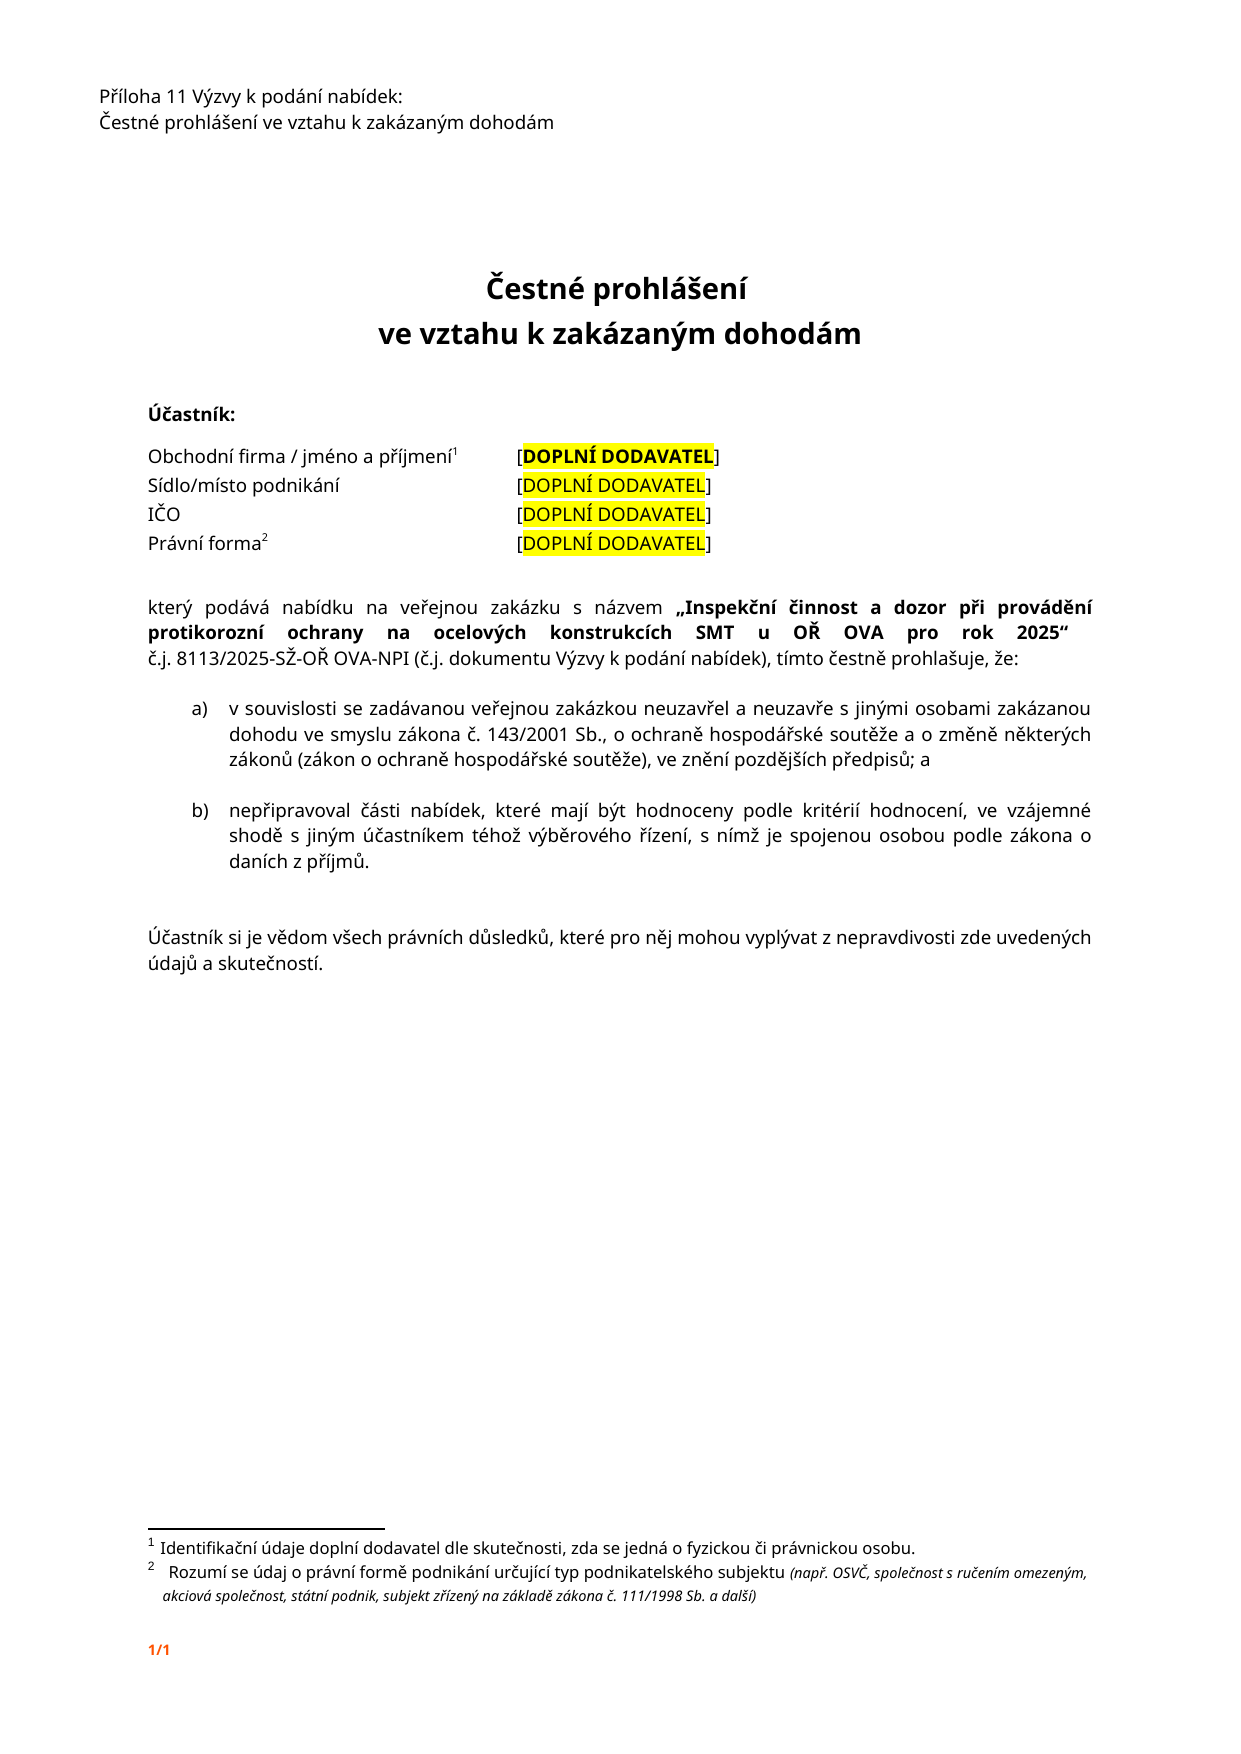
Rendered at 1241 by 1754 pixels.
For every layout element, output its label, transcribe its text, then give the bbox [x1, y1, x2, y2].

text Obchodní firma / jméno a příjmení [148, 440, 1093, 469]
title Čestné prohlášení [148, 268, 1093, 308]
text ve vztahu k zakázaným dohodám [148, 314, 1093, 353]
text který podává nabídku na veřejnou zakázku s názvem „Inspekční činnost a dozor při provádění protikorozní ochrany na ocelových konstrukcích SMT u OŘ OVA pro rok 2025“ č.j. 8113/2025-SŽ-OŘ OVA-NPI (č.j. dokumentu Výzvy k podání nabídek), tímto čestně prohlašuje, že: [148, 594, 1093, 671]
text Sídlo/místo podnikání [DOPLNÍ DODAVATEL] [148, 469, 1093, 498]
text Účastník: [148, 397, 1093, 428]
text Účastník si je vědom všech právních důsledků, které pro něj mohou vyplývat z nepravdivosti zde uvedených údajů a skutečností. [148, 924, 1093, 975]
text Právní forma [148, 527, 1093, 556]
list v souvislosti se zadávanou veřejnou zakázkou neuzavřel a neuzavře s jinými osobami zakázanou dohodu ve smyslu zákona č. 143/2001 Sb., o ochraně hospodářské soutěže a o změně některých zákonů (zákon o ochraně hospodářské soutěže), ve znění pozdějších předpisů; a [191, 696, 1093, 772]
list nepřipravoval části nabídek, které mají být hodnoceny podle kritérií hodnocení, ve vzájemné shodě s jiným účastníkem téhož výběrového řízení, s nímž je spojenou osobou podle zákona o daních z příjmů. [191, 797, 1093, 874]
text IČO [148, 498, 1093, 527]
